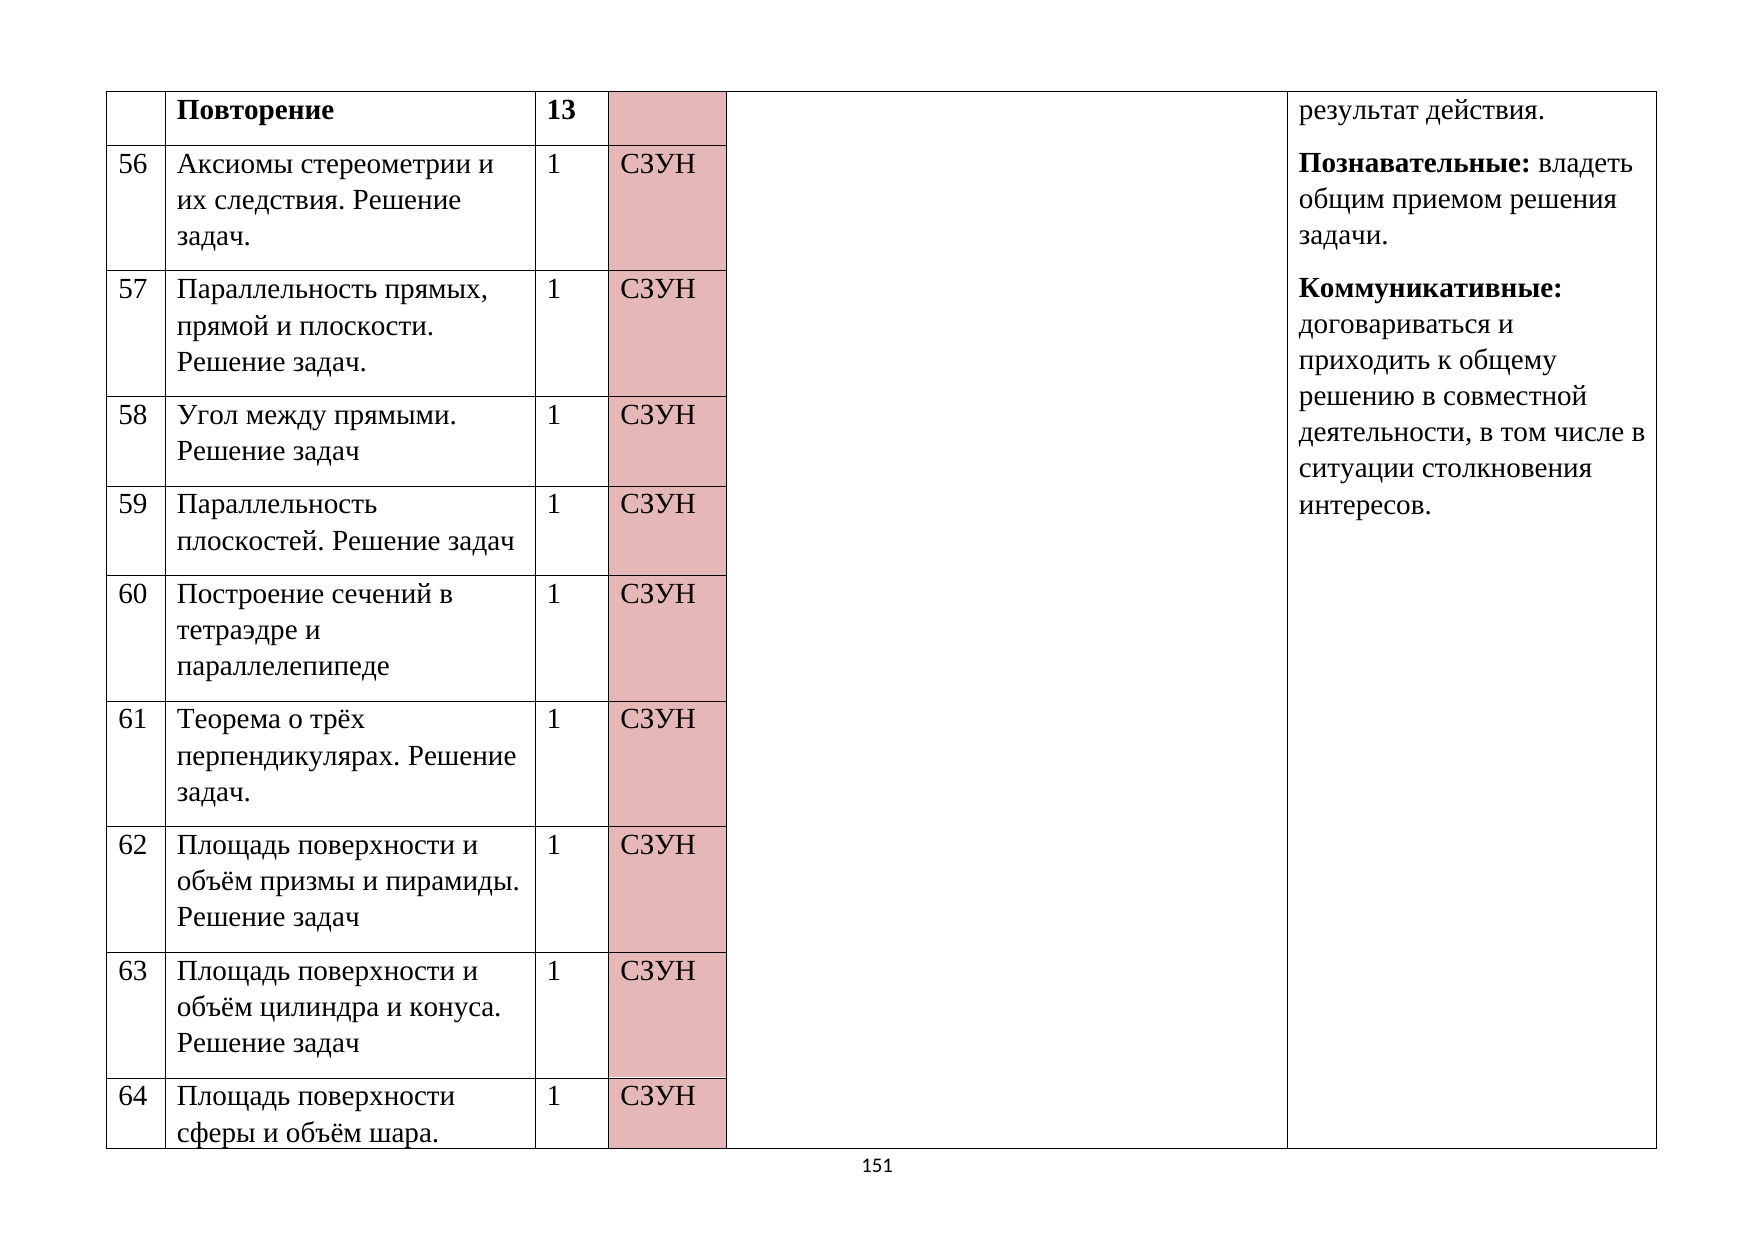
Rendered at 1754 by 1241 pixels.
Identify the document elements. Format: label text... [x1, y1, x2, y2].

table_cell Теорема о трёх перпендикулярах. Решение задач. [166, 702, 535, 826]
table_cell Построение сечений в тетраэдре и параллелепипеде [166, 576, 535, 701]
table_cell СЗУН [609, 271, 726, 396]
table_cell СЗУН [609, 702, 726, 826]
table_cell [166, 1079, 535, 1148]
table_cell СЗУН [609, 576, 726, 701]
table_cell Угол между прямыми. Решение задач [166, 397, 535, 486]
table_cell [727, 92, 1287, 1148]
table_cell 1 [536, 146, 608, 270]
table_cell СЗУН [609, 1079, 726, 1148]
table_cell 63 [107, 953, 165, 1077]
table_cell 56 [107, 146, 165, 270]
table_cell 58 [107, 397, 165, 486]
table_cell СЗУН [609, 397, 726, 486]
table_cell 1 [536, 827, 608, 952]
table_cell [609, 92, 726, 145]
table_cell 57 [107, 271, 165, 396]
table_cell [1288, 92, 1656, 1148]
table_cell Площадь поверхности и объём цилиндра и конуса. Решение задач [166, 953, 535, 1077]
table_cell 60 [107, 576, 165, 701]
table_cell [107, 92, 165, 145]
table_cell Параллельность прямых, прямой и плоскости. Решение задач. [166, 271, 535, 396]
table_cell СЗУН [609, 487, 726, 575]
table_cell СЗУН [609, 953, 726, 1077]
table_cell СЗУН [609, 146, 726, 270]
table_cell 59 [107, 487, 165, 575]
table_cell Площадь поверхности и объём призмы и пирамиды. Решение задач [166, 827, 535, 952]
table_cell 64 [107, 1079, 165, 1148]
table_cell 1 [536, 1079, 608, 1148]
table_cell 1 [536, 953, 608, 1077]
table_cell 1 [536, 487, 608, 575]
table_cell 1 [536, 576, 608, 701]
table_cell Параллельность плоскостей. Решение задач [166, 487, 535, 575]
table_cell 61 [107, 702, 165, 826]
table_cell 1 [536, 397, 608, 486]
table_cell 13 [536, 92, 608, 145]
table_cell Аксиомы стереометрии и их следствия. Решение задач. [166, 146, 535, 270]
table_cell СЗУН [609, 827, 726, 952]
table_cell Повторение [166, 92, 535, 145]
table_cell 62 [107, 827, 165, 952]
table_cell 1 [536, 271, 608, 396]
table_cell 1 [536, 702, 608, 826]
